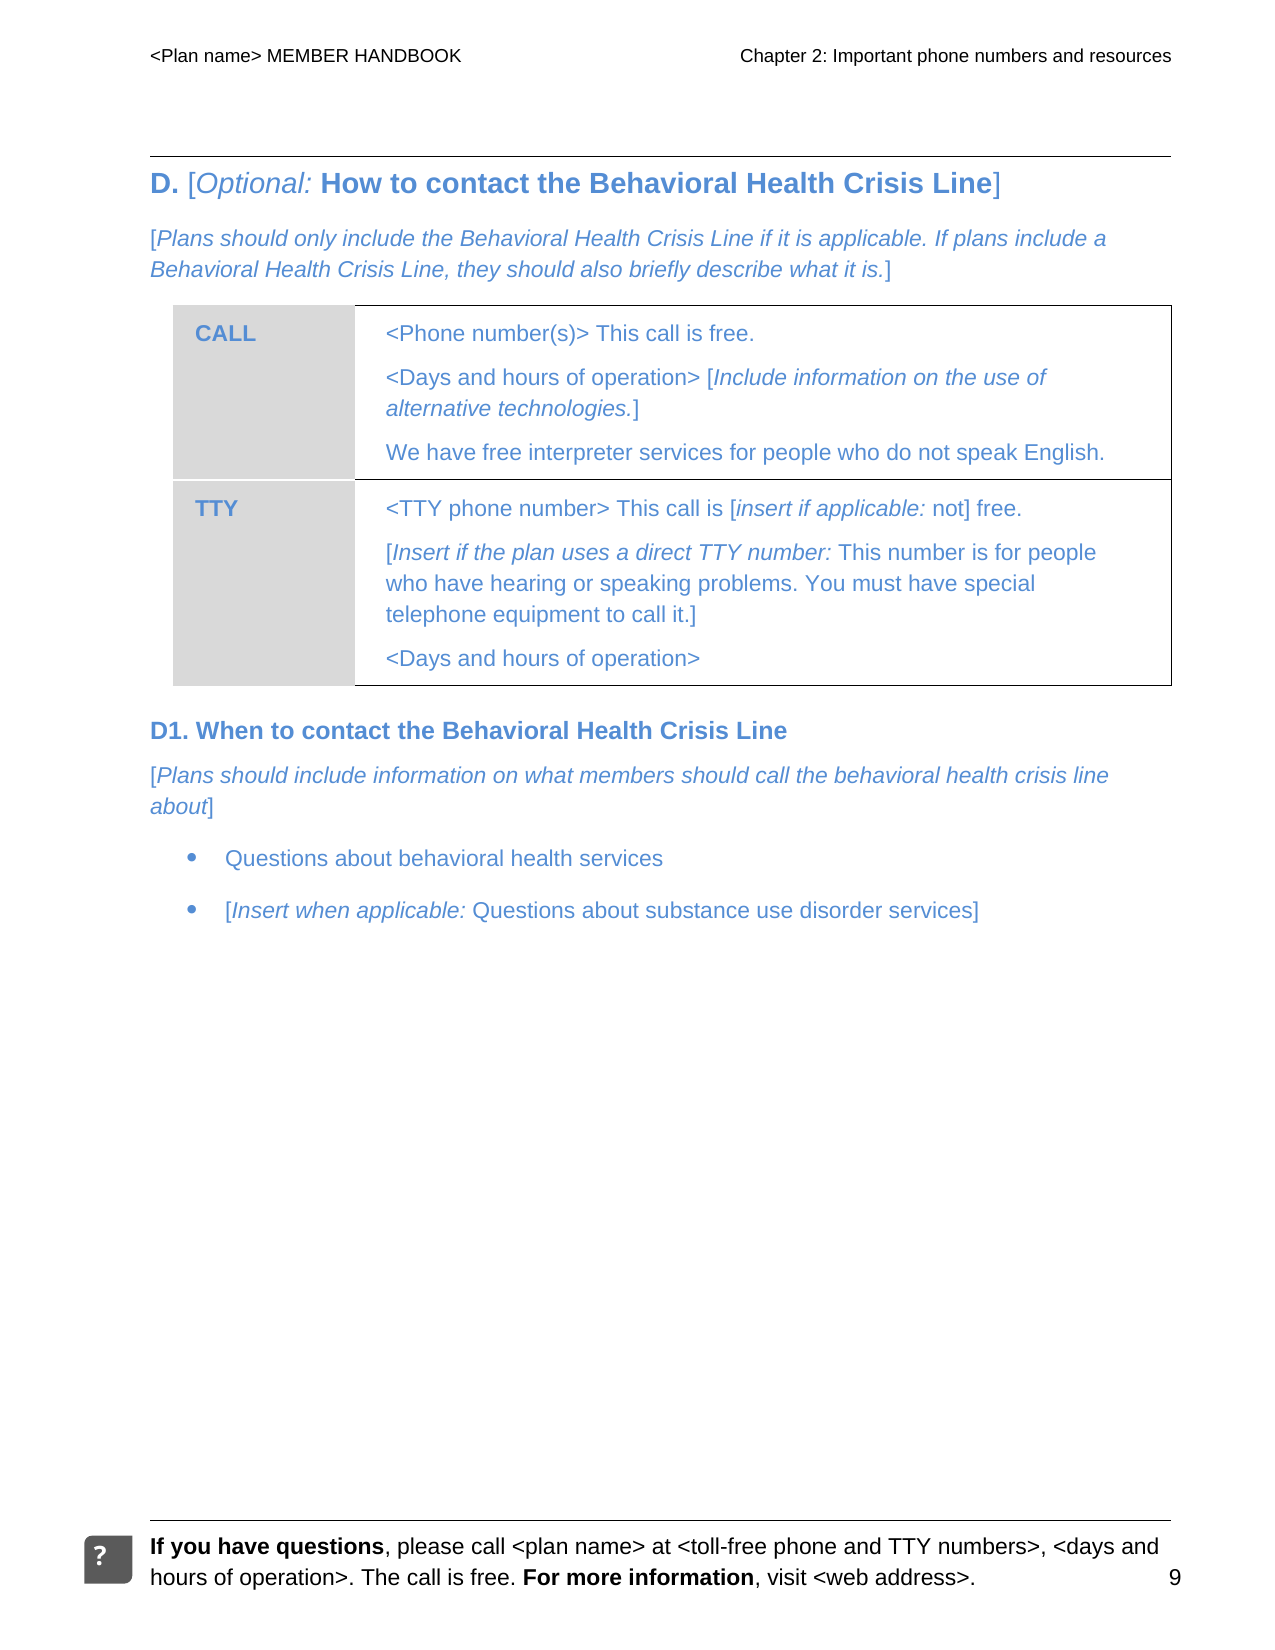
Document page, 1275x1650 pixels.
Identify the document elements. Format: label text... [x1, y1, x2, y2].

table_header CALL [173, 306, 355, 479]
subtitle [Insert when applicable: Questions about substance use disorder services] [187, 894, 1096, 925]
text [Plans should include information on what members should call the behavioral health crisis line about] [150, 758, 1171, 821]
table_cell <TTY phone number> This call is [insert if applicable: not] free. [Insert if the plan uses a direct TTY number: This number is for people who have hearing or speaking problems. You must have special telephone equipment to call it.] <Days and hours of operation> [355, 480, 1171, 685]
subtitle D. [Optional: How to contact the Behavioral Health Crisis Line] [150, 157, 1171, 201]
table_cell TTY [173, 481, 355, 685]
table_header <Phone number(s)> This call is free. <Days and hours of operation> [Include information on the use of alternative technologies.] We have free interpreter services for people who do not speak English. [355, 306, 1171, 479]
subtitle D1. When to contact the Behavioral Health Crisis Line [150, 713, 1096, 746]
subtitle Questions about behavioral health services [187, 842, 1096, 873]
text [Plans should only include the Behavioral Health Crisis Line if it is applicable. If plans include a Behavioral Health Crisis Line, they should also briefly describe what it is.] [150, 222, 1171, 284]
